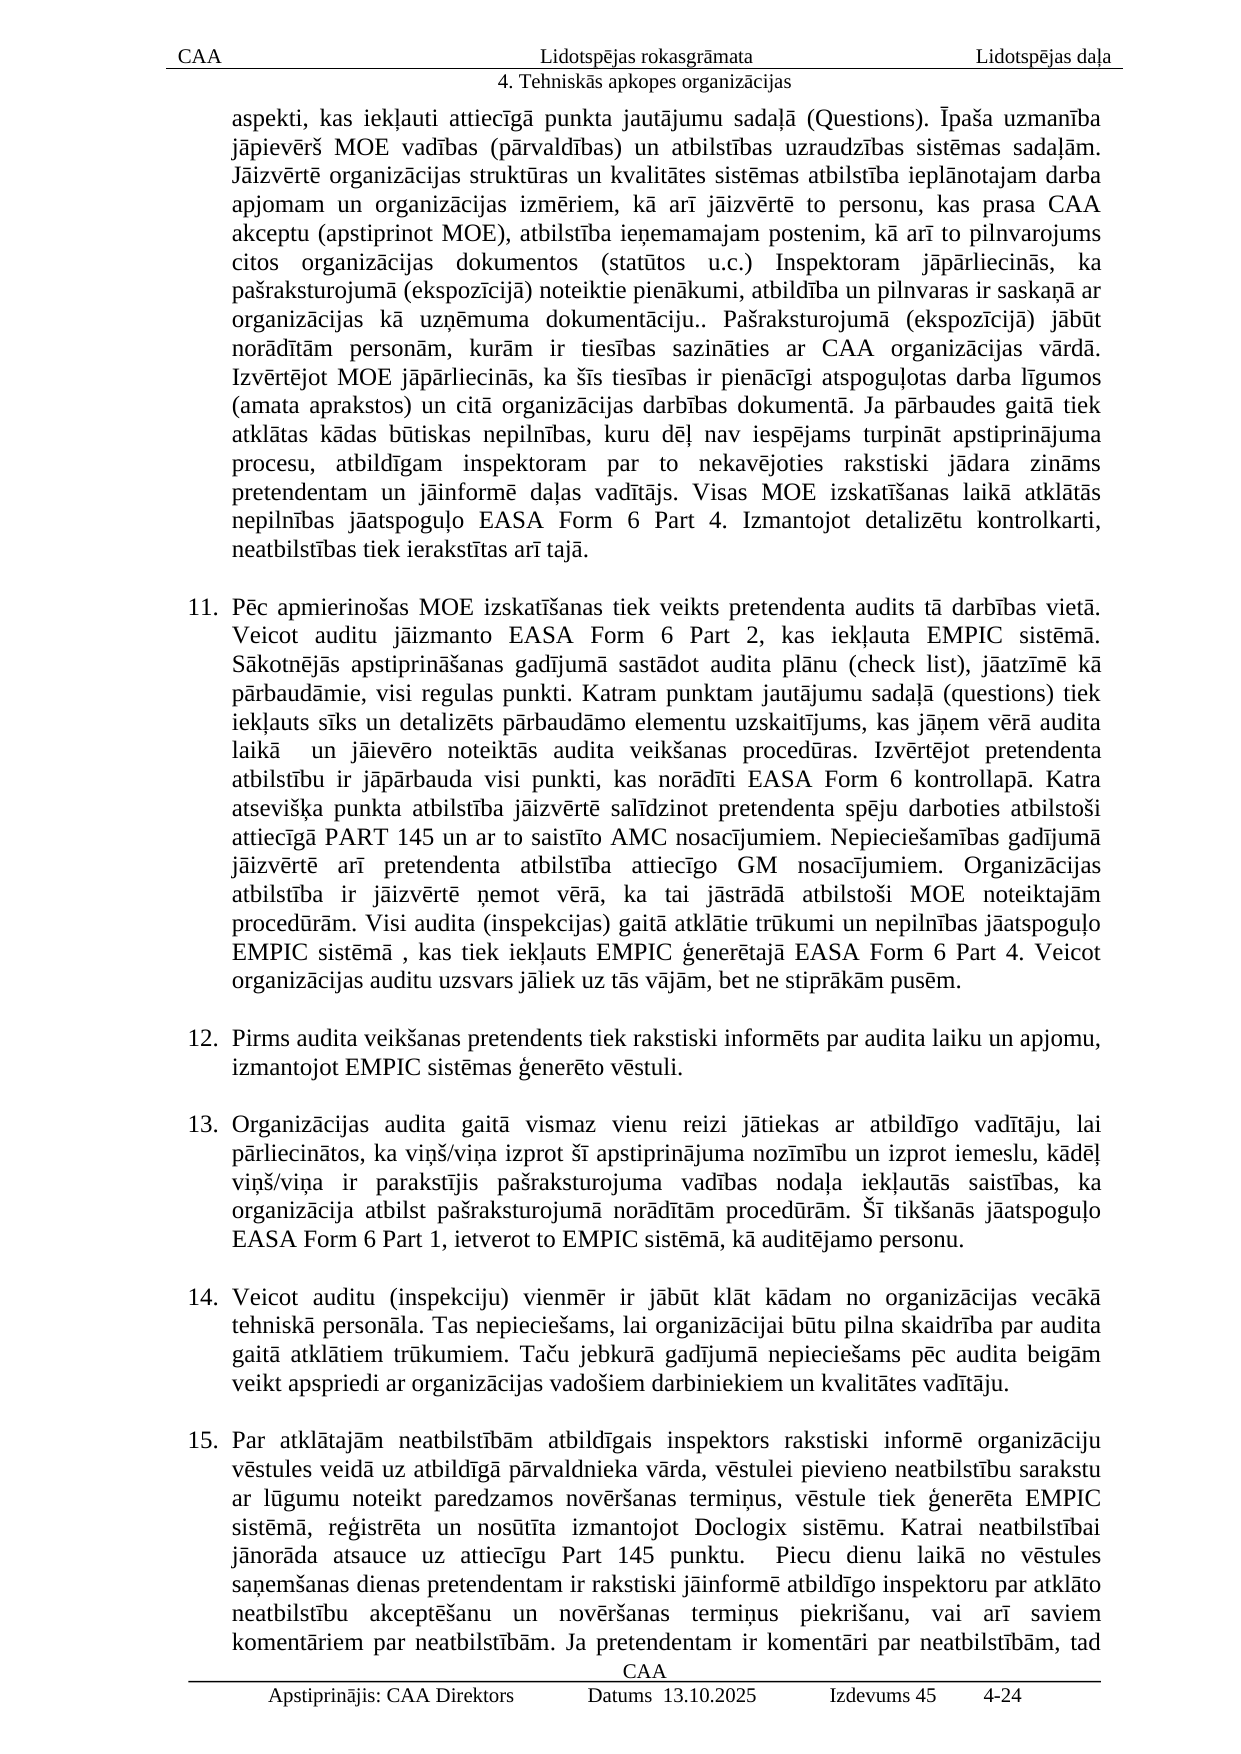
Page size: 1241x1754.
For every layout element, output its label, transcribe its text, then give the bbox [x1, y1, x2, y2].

list Veicot auditu (inspekciju) vienmēr ir jābūt klāt kādam no organizācijas vecākā tehniskā personāla. Tas nepieciešams, lai organizācijai būtu pilna skaidrība par audita gaitā atklātiem trūkumiem. Taču jebkurā gadījumā nepieciešams pēc audita beigām veikt apspriedi ar organizācijas vadošiem darbiniekiem un kvalitātes vadītāju. [187, 1282, 1102, 1397]
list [187, 1426, 1102, 1656]
list Pirms audita veikšanas pretendents tiek rakstiski informēts par audita laiku un apjomu, izmantojot EMPIC sistēmas ģenerēto vēstuli. [187, 1023, 1102, 1081]
list Organizācijas audita gaitā vismaz vienu reizi jātiekas ar atbildīgo vadītāju, lai pārliecinātos, ka viņš/viņa izprot šī apstiprinājuma nozīmību un izprot iemeslu, kādēļ viņš/viņa ir parakstījis pašraksturojuma vadības nodaļa iekļautās saistības, ka organizācija atbilst pašraksturojumā norādītām procedūrām. Šī tikšanās jāatspoguļo EASA Form 6 Part 1, ietverot to EMPIC sistēmā, kā auditējamo personu. [187, 1109, 1102, 1253]
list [187, 103, 1102, 563]
list Pēc apmierinošas MOE izskatīšanas tiek veikts pretendenta audits tā darbības vietā. Veicot auditu jāizmanto EASA Form 6 Part 2, kas iekļauta EMPIC sistēmā. Sākotnējās apstiprināšanas gadījumā sastādot audita plānu (check list), jāatzīmē kā pārbaudāmie, visi regulas punkti. Katram punktam jautājumu sadaļā (questions) tiek iekļauts sīks un detalizēts pārbaudāmo elementu uzskaitījums, kas jāņem vērā audita laikā un jāievēro noteiktās audita veikšanas procedūras. Izvērtējot pretendenta atbilstību ir jāpārbauda visi punkti, kas norādīti EASA Form 6 kontrollapā. Katra atsevišķa punkta atbilstība jāizvērtē salīdzinot pretendenta spēju darboties atbilstoši attiecīgā PART 145 un ar to saistīto AMC nosacījumiem. Nepieciešamības gadījumā jāizvērtē arī pretendenta atbilstība attiecīgo GM nosacījumiem. Organizācijas atbilstība ir jāizvērtē ņemot vērā, ka tai jāstrādā atbilstoši MOE noteiktajām procedūrām. Visi audita (inspekcijas) gaitā atklātie trūkumi un nepilnības jāatspoguļo EMPIC sistēmā , kas tiek iekļauts EMPIC ģenerētajā EASA Form 6 Part 4. Veicot organizācijas auditu uzsvars jāliek uz tās vājām, bet ne stiprākām pusēm. [187, 592, 1102, 994]
